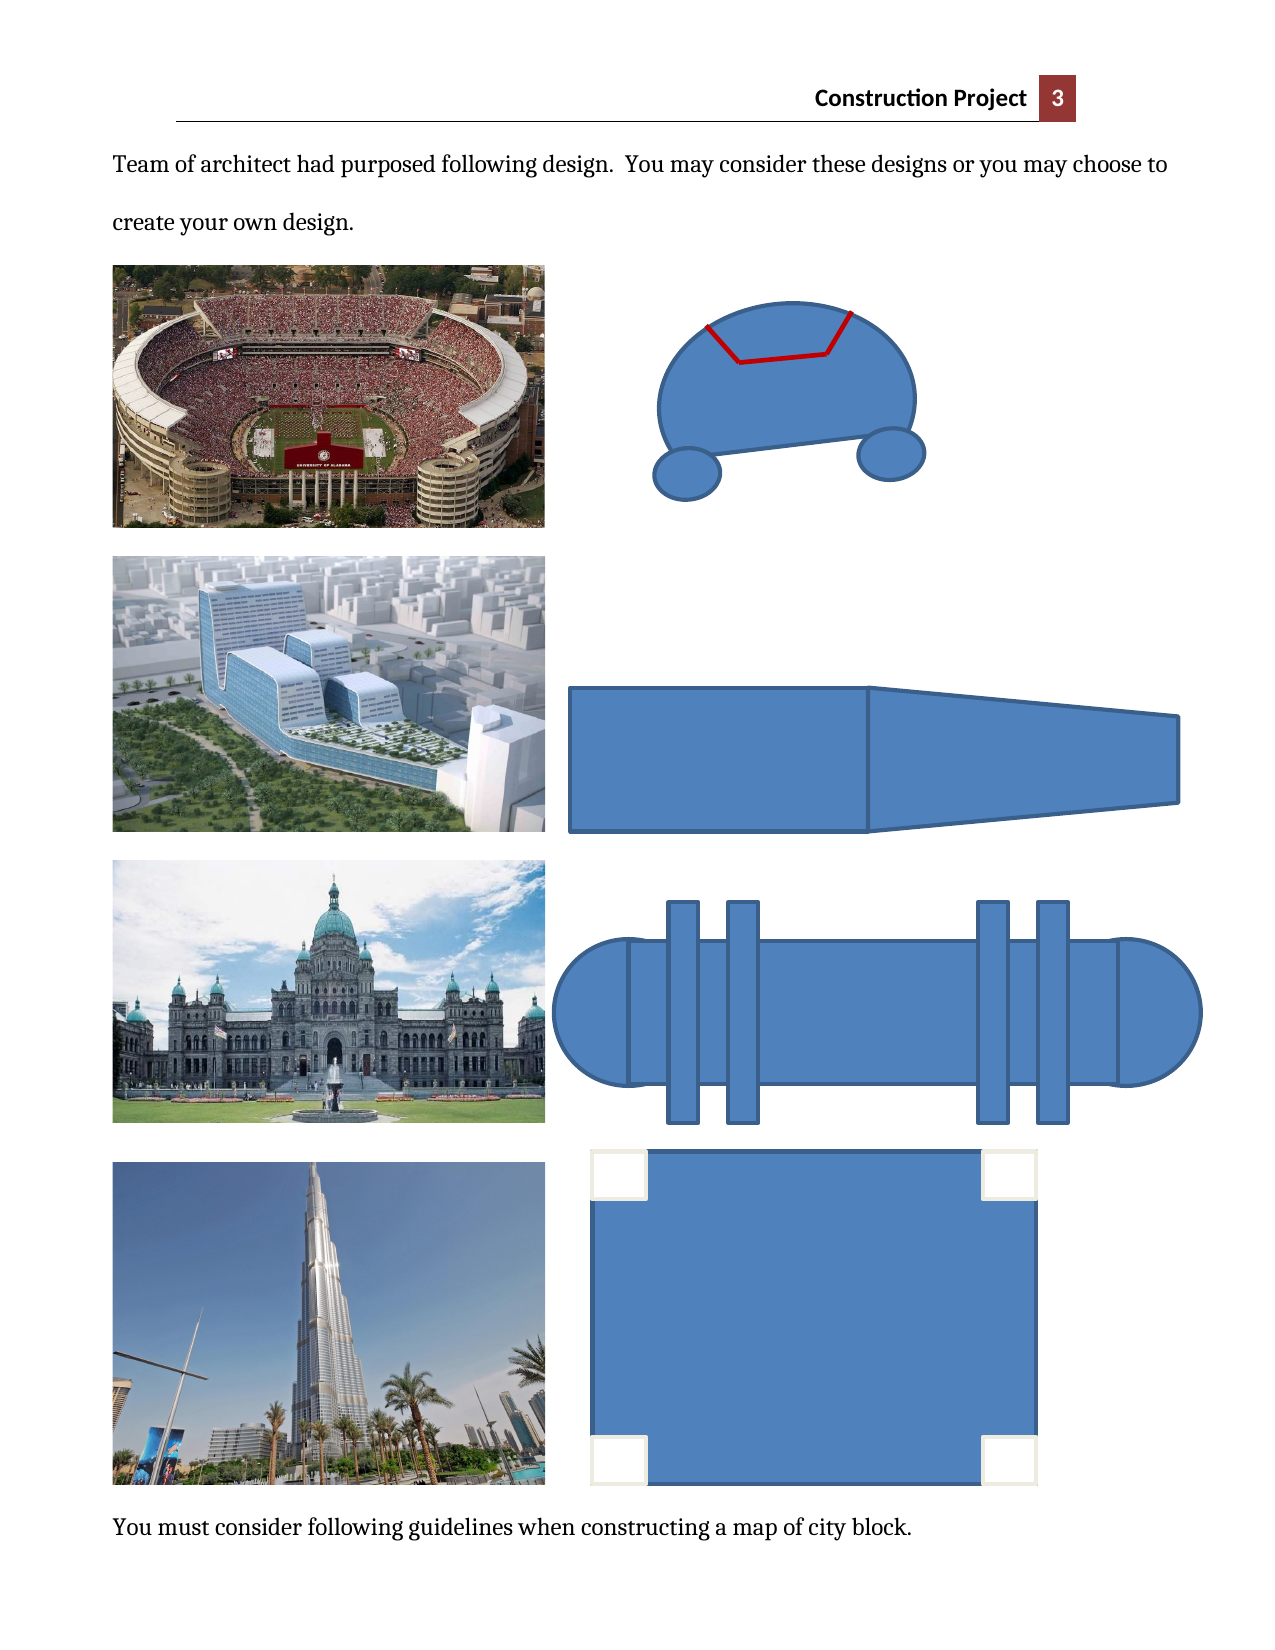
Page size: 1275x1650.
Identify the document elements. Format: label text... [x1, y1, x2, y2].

text Team of architect had purposed following design. You may consider these designs or you may choose to create your own design. [112, 150, 1209, 237]
picture [112, 556, 546, 832]
text You must consider following guidelines when constructing a map of city block. [112, 1513, 1209, 1542]
picture [112, 1162, 546, 1485]
picture [112, 860, 546, 1123]
picture [112, 265, 545, 528]
